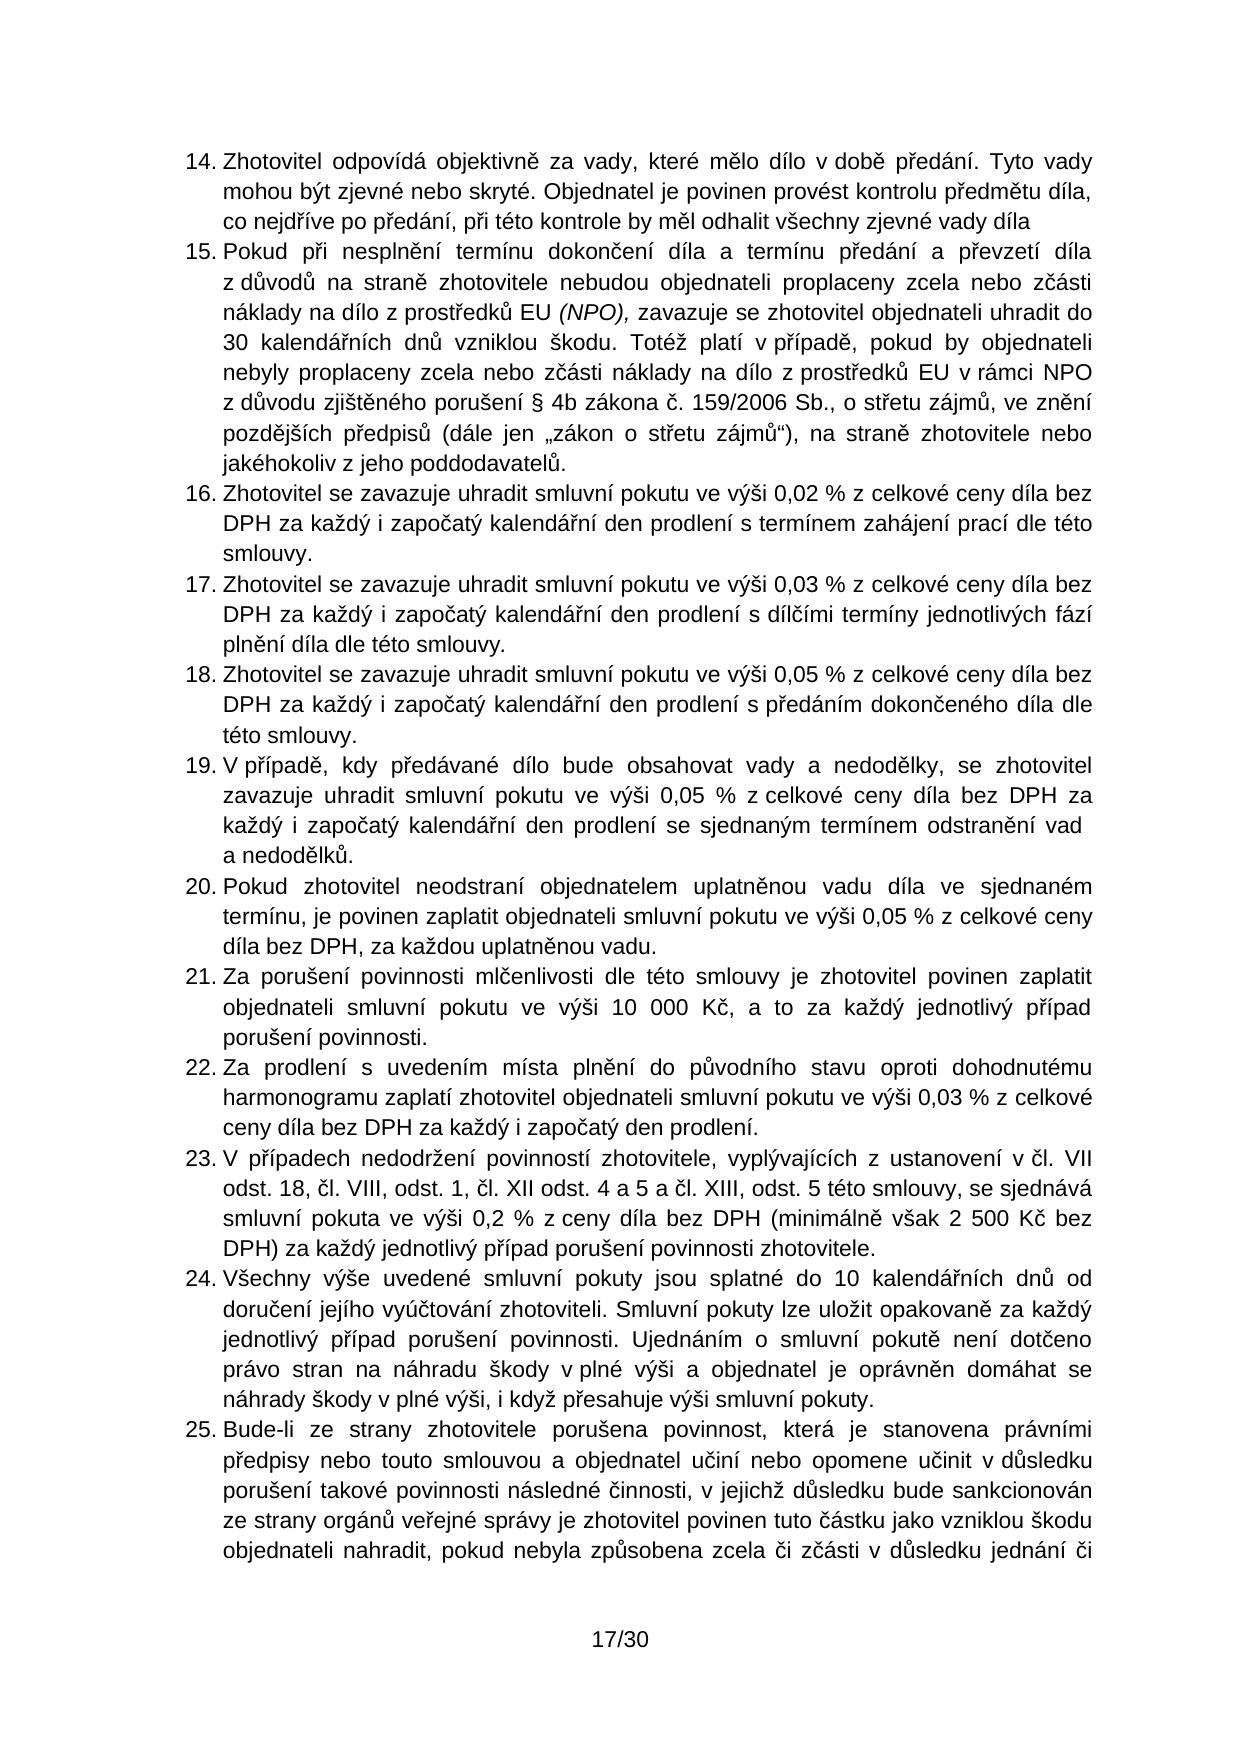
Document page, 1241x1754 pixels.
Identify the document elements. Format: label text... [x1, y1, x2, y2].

list Zhotovitel odpovídá objektivně za vady, které mělo dílo v době předání. Tyto vady mohou být zjevné nebo skryté. Objednatel je povinen provést kontrolu předmětu díla, co nejdříve po předání, při této kontrole by měl odhalit všechny zjevné vady díla [185, 148, 1093, 234]
list Zhotovitel se zavazuje uhradit smluvní pokutu ve výši 0,03 % z celkové ceny díla bez DPH za každý i započatý kalendářní den prodlení s dílčími termíny jednotlivých fází plnění díla dle této smlouvy. [185, 571, 1093, 657]
list Pokud zhotovitel neodstraní objednatelem uplatněnou vadu díla ve sjednaném termínu, je povinen zaplatit objednateli smluvní pokutu ve výši 0,05 % z celkové ceny díla bez DPH, za každou uplatněnou vadu. [185, 873, 1093, 959]
list Pokud při nesplnění termínu dokončení díla a termínu předání a převzetí díla z důvodů na straně zhotovitele nebudou objednateli proplaceny zcela nebo zčásti náklady na dílo z prostředků EU (NPO), zavazuje se zhotovitel objednateli uhradit do 30 kalendářních dnů vzniklou škodu. Totéž platí v případě, pokud by objednateli nebyly proplaceny zcela nebo zčásti náklady na dílo z prostředků EU v rámci NPO z důvodu zjištěného porušení § 4b zákona č. 159/2006 Sb., o střetu zájmů, ve znění pozdějších předpisů (dále jen „zákon o střetu zájmů“), na straně zhotovitele nebo jakéhokoliv z jeho poddodavatelů. [185, 238, 1093, 476]
list Zhotovitel se zavazuje uhradit smluvní pokutu ve výši 0,05 % z celkové ceny díla bez DPH za každý i započatý kalendářní den prodlení s předáním dokončeného díla dle této smlouvy. [185, 661, 1093, 748]
list Zhotovitel se zavazuje uhradit smluvní pokutu ve výši 0,02 % z celkové ceny díla bez DPH za každý i započatý kalendářní den prodlení s termínem zahájení prací dle této smlouvy. [185, 480, 1093, 567]
list Za porušení povinnosti mlčenlivosti dle této smlouvy je zhotovitel povinen zaplatit objednateli smluvní pokutu ve výši 10 000 Kč, a to za každý jednotlivý případ porušení povinnosti. [185, 963, 1093, 1050]
list Všechny výše uvedené smluvní pokuty jsou splatné do 10 kalendářních dnů od doručení jejího vyúčtování zhotoviteli. Smluvní pokuty lze uložit opakovaně za každý jednotlivý případ porušení povinnosti. Ujednáním o smluvní pokutě není dotčeno právo stran na náhradu škody v plné výši a objednatel je oprávněn domáhat se náhrady škody v plné výši, i když přesahuje výši smluvní pokuty. [185, 1265, 1093, 1412]
list V případech nedodržení povinností zhotovitele, vyplývajících z ustanovení v čl. VII odst. 18, čl. VIII, odst. 1, čl. XII odst. 4 a 5 a čl. XIII, odst. 5 této smlouvy, se sjednává smluvní pokuta ve výši 0,2 % z ceny díla bez DPH (minimálně však 2 500 Kč bez DPH) za každý jednotlivý případ porušení povinnosti zhotovitele. [185, 1144, 1093, 1261]
list Za prodlení s uvedením místa plnění do původního stavu oproti dohodnutému harmonogramu zaplatí zhotovitel objednateli smluvní pokutu ve výši 0,03 % z celkové ceny díla bez DPH za každý i započatý den prodlení. [185, 1054, 1093, 1141]
list V případě, kdy předávané dílo bude obsahovat vady a nedodělky, se zhotovitel zavazuje uhradit smluvní pokutu ve výši 0,05 % z celkové ceny díla bez DPH za každý i započatý kalendářní den prodlení se sjednaným termínem odstranění vad a nedodělků. [185, 752, 1093, 869]
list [185, 1416, 1093, 1563]
